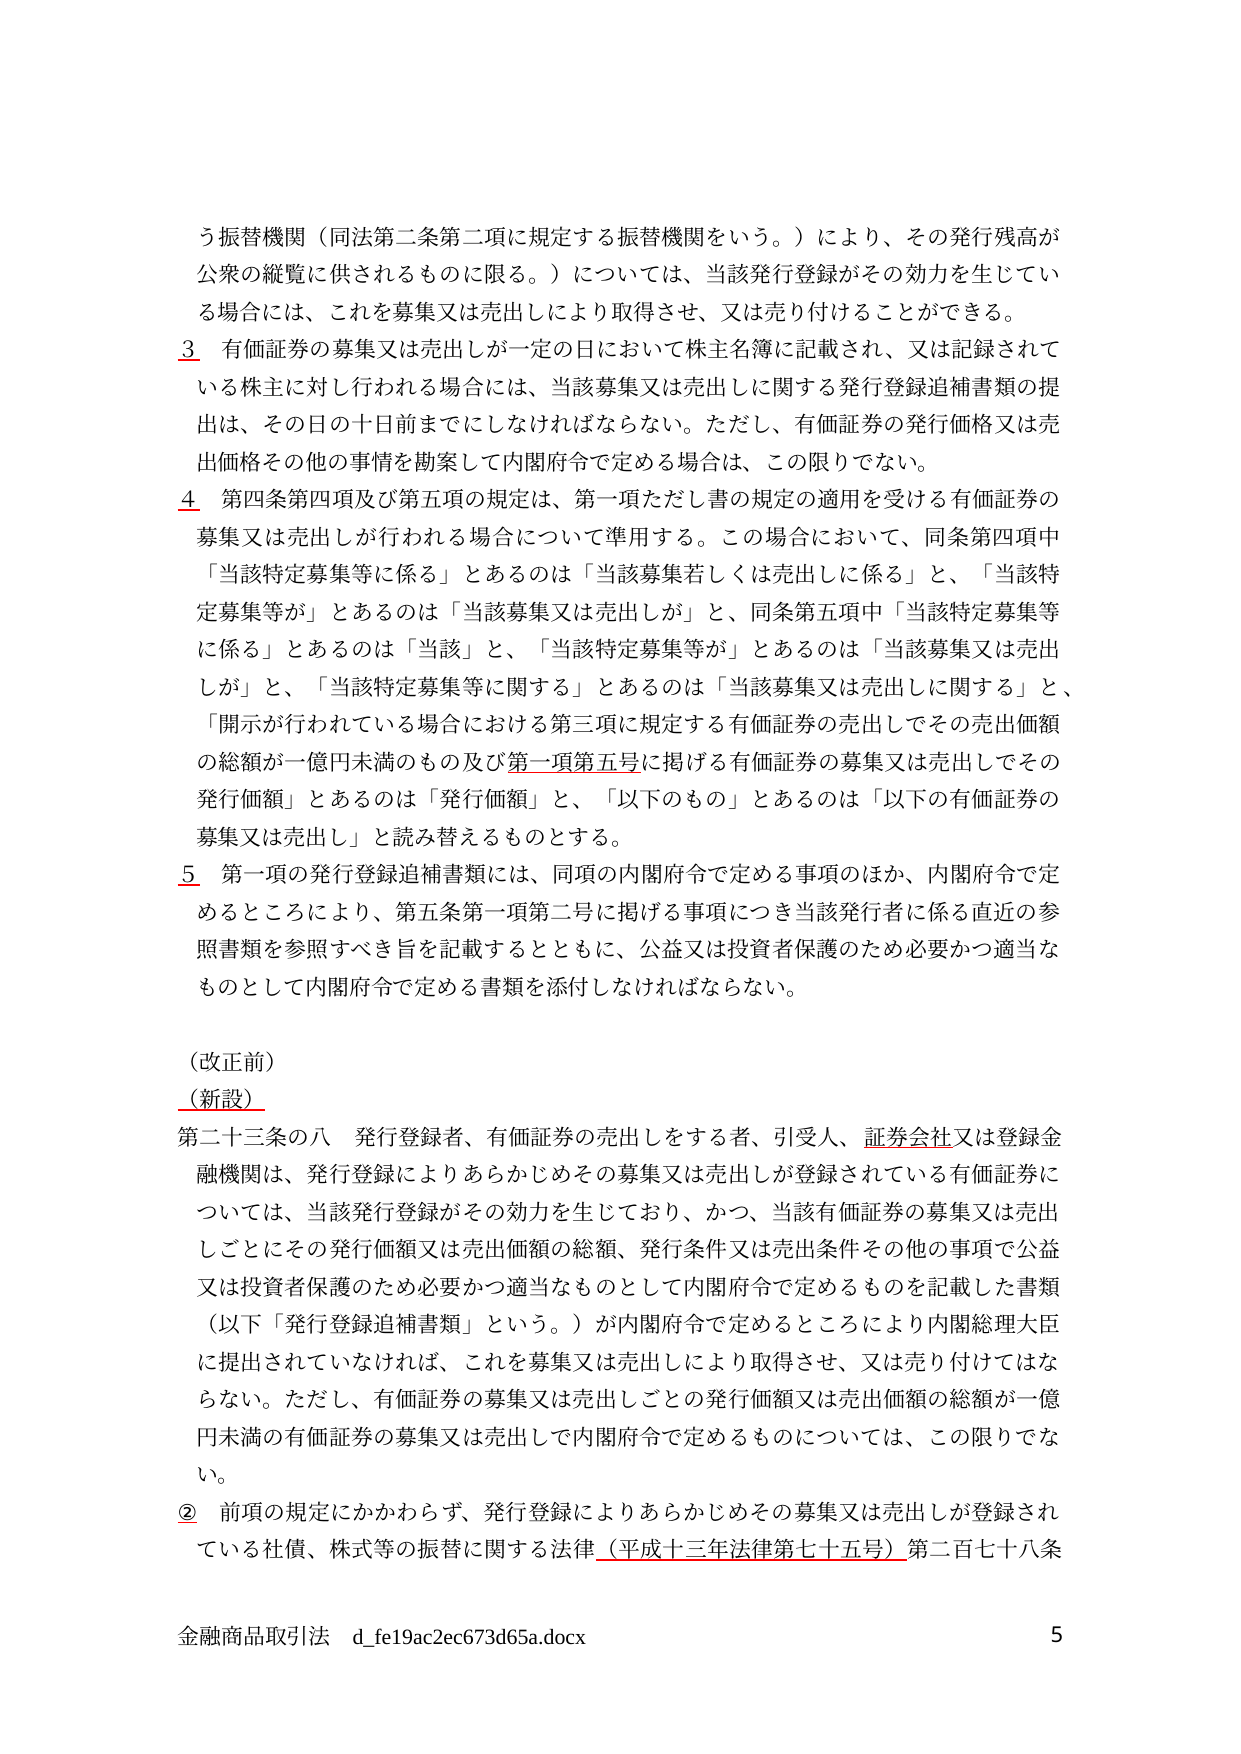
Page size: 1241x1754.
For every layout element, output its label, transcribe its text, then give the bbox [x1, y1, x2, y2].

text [177, 1492, 1063, 1567]
text （改正前） [177, 1042, 1063, 1079]
text ３ 有価証券の募集又は売出しが一定の日において株主名簿に記載され、又は記録されている株主に対し行われる場合には、当該募集又は売出しに関する発行登録追補書類の提出は、その日の十日前までにしなければならない。ただし、有価証券の発行価格又は売出価格その他の事情を勘案して内閣府令で定める場合は、この限りでない。 [177, 329, 1063, 479]
text ５ 第一項の発行登録追補書類には、同項の内閣府令で定める事項のほか、内閣府令で定めるところにより、第五条第一項第二号に掲げる事項につき当該発行者に係る直近の参照書類を参照すべき旨を記載するとともに、公益又は投資者保護のため必要かつ適当なものとして内閣府令で定める書類を添付しなければならない。 [177, 854, 1063, 1004]
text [177, 217, 1063, 329]
text 第二十三条の八 発行登録者、有価証券の売出しをする者、引受人、証券会社又は登録金融機関は、発行登録によりあらかじめその募集又は売出しが登録されている有価証券については、当該発行登録がその効力を生じており、かつ、当該有価証券の募集又は売出しごとにその発行価額又は売出価額の総額、発行条件又は売出条件その他の事項で公益又は投資者保護のため必要かつ適当なものとして内閣府令で定めるものを記載した書類（以下「発行登録追補書類」という。）が内閣府令で定めるところにより内閣総理大臣に提出されていなければ、これを募集又は売出しにより取得させ、又は売り付けてはならない。ただし、有価証券の募集又は売出しごとの発行価額又は売出価額の総額が一億円未満の有価証券の募集又は売出しで内閣府令で定めるものについては、この限りでない。 [177, 1117, 1063, 1492]
text ４ 第四条第四項及び第五項の規定は、第一項ただし書の規定の適用を受ける有価証券の募集又は売出しが行われる場合について準用する。この場合において、同条第四項中「当該特定募集等に係る」とあるのは「当該募集若しくは売出しに係る」と、「当該特定募集等が」とあるのは「当該募集又は売出しが」と、同条第五項中「当該特定募集等に係る」とあるのは「当該」と、「当該特定募集等が」とあるのは「当該募集又は売出しが」と、「当該特定募集等に関する」とあるのは「当該募集又は売出しに関する」と、「開示が行われている場合における第三項に規定する有価証券の売出しでその売出価額の総額が一億円未満のもの及び第一項第五号に掲げる有価証券の募集又は売出しでその発行価額」とあるのは「発行価額」と、「以下のもの」とあるのは「以下の有価証券の募集又は売出し」と読み替えるものとする。 [177, 479, 1063, 854]
text （新設） [177, 1079, 1063, 1117]
